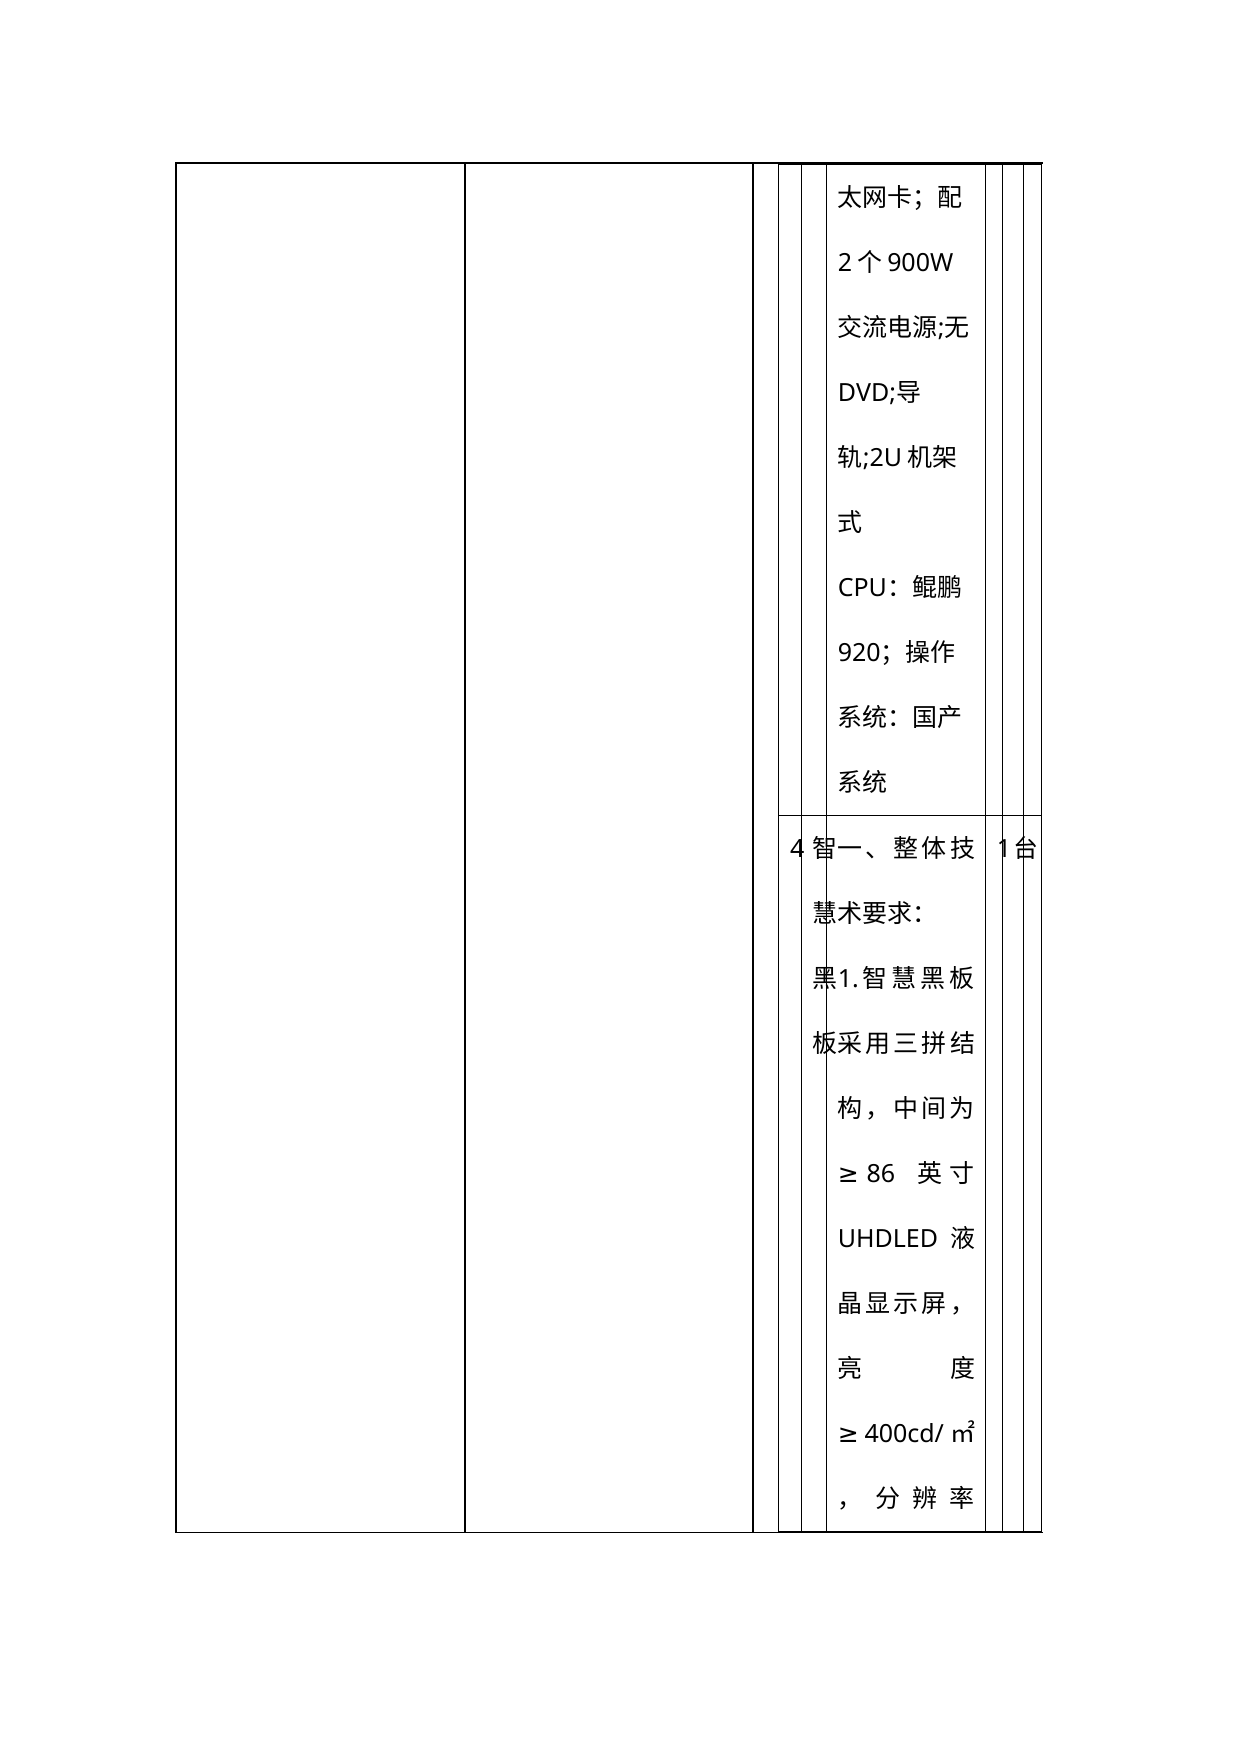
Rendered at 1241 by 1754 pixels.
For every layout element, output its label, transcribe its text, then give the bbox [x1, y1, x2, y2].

table_cell [802, 816, 826, 1531]
table_cell [1024, 816, 1041, 1531]
table_cell [754, 164, 778, 1532]
table_cell [779, 816, 801, 1531]
table_cell [1024, 165, 1041, 815]
table_cell [779, 165, 801, 815]
table_cell [1003, 165, 1023, 815]
table_cell [466, 164, 752, 1532]
table_cell [986, 165, 1002, 815]
table_cell [802, 165, 826, 815]
table_cell [827, 816, 985, 1531]
table_cell [986, 816, 1002, 1531]
table_cell [1003, 816, 1023, 1531]
table_cell 1 [177, 164, 464, 1532]
table_cell [827, 165, 985, 815]
